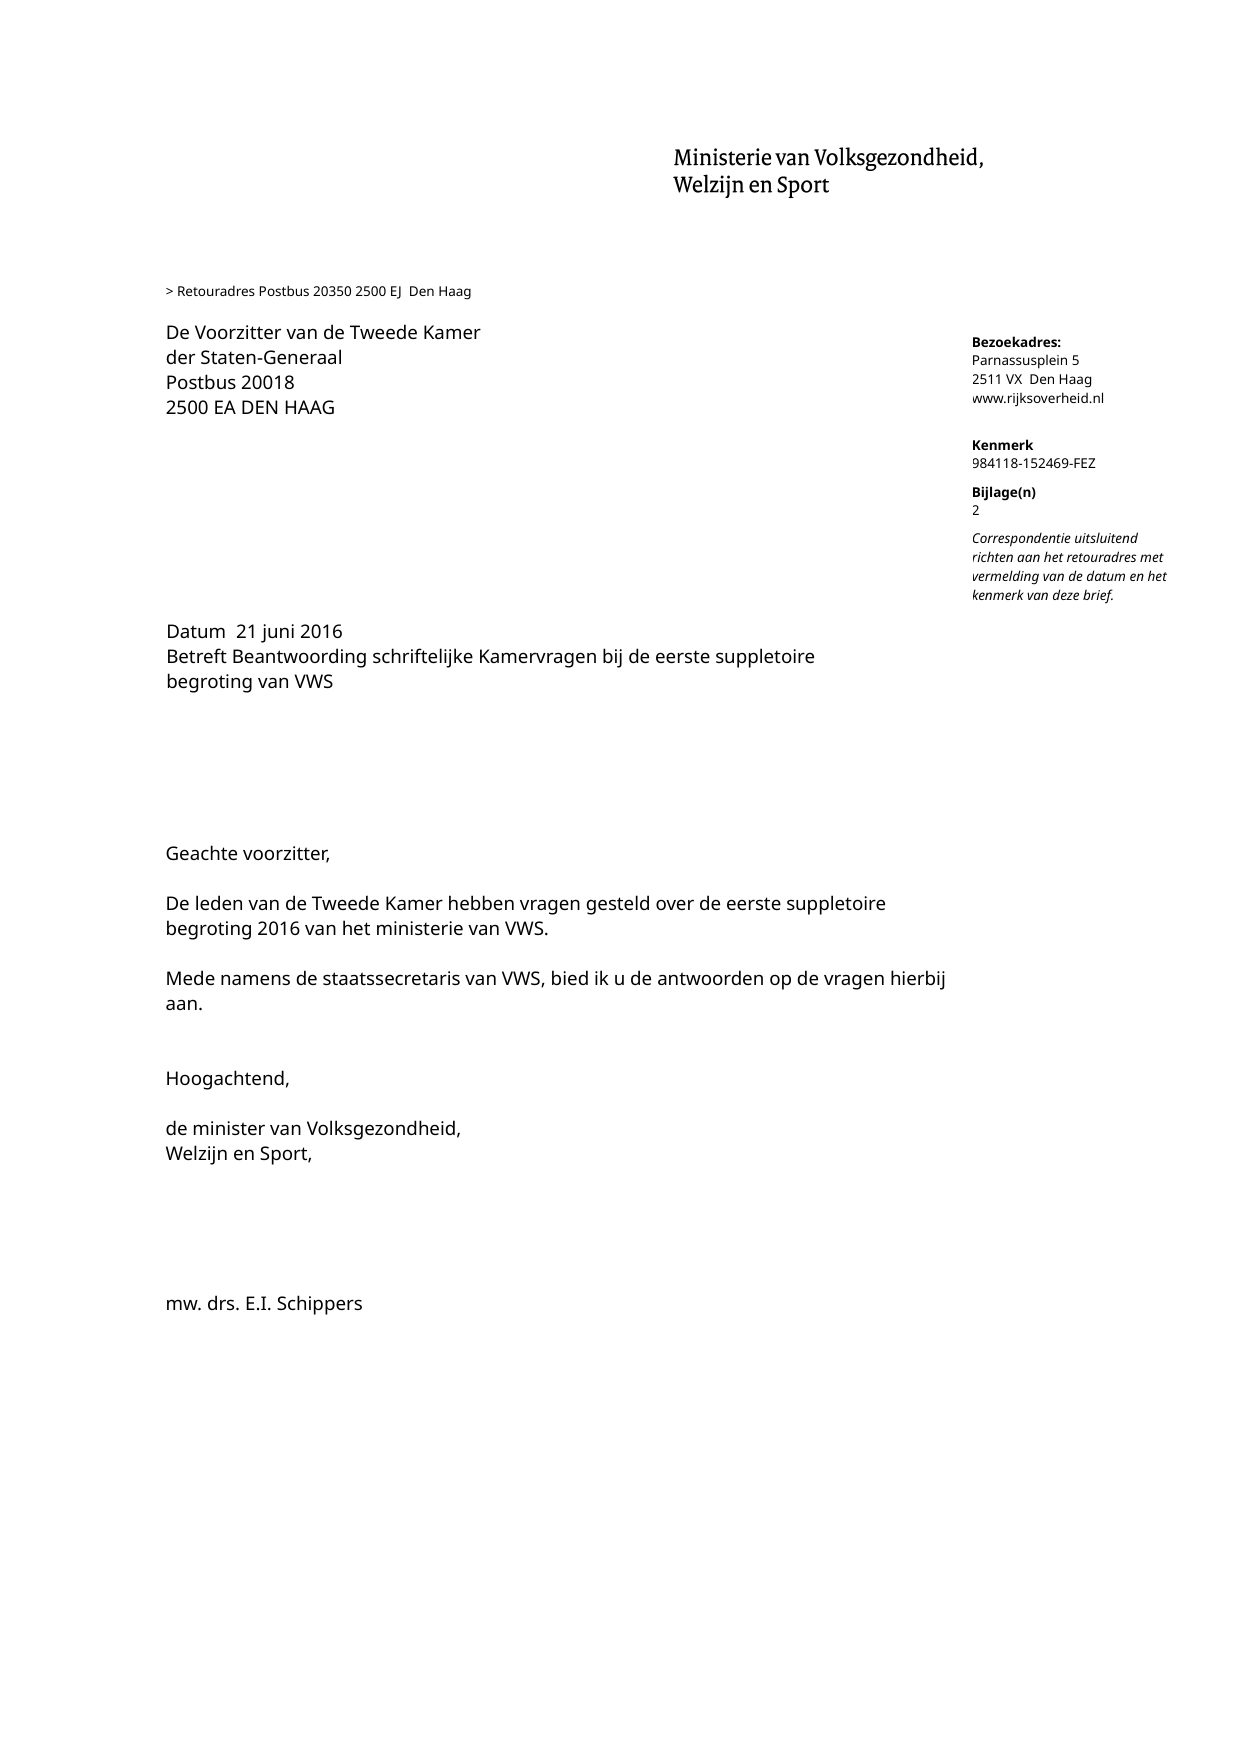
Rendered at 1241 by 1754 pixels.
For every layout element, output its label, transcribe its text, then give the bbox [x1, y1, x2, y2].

text Mede namens de staatssecretaris van VWS, bied ik u de antwoorden op de vragen hierbij aan. [165, 966, 951, 1016]
text De leden van de Tweede Kamer hebben vragen gesteld over de eerste suppletoire begroting 2016 van het ministerie van VWS. [165, 891, 951, 941]
text de minister van Volksgezondheid, Welzijn en Sport, [165, 1116, 951, 1241]
text mw. drs. E.I. Schippers [165, 1241, 951, 1316]
text Geachte voorzitter, [165, 841, 951, 866]
text Hoogachtend, [165, 1066, 951, 1091]
picture [581, 0, 1042, 260]
